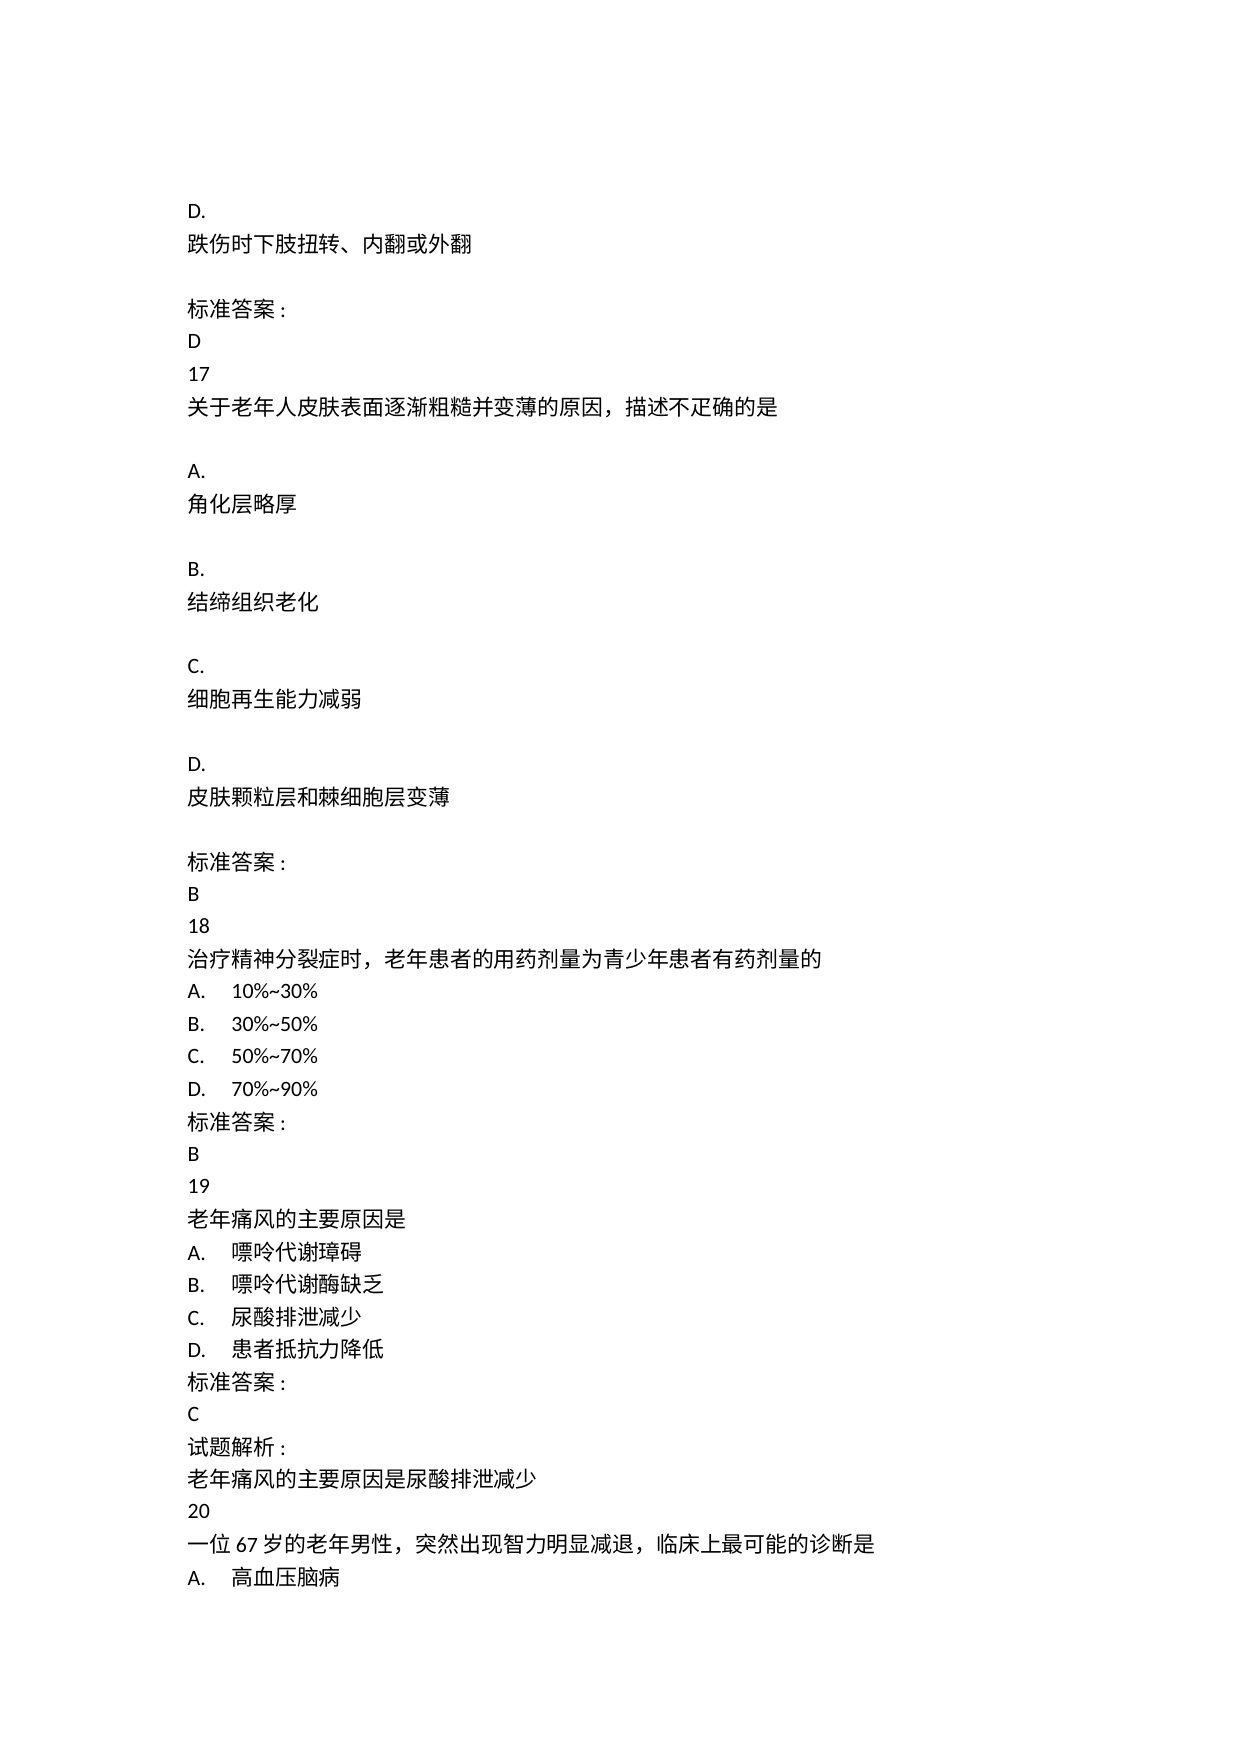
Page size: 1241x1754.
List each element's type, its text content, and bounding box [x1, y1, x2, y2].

text B [187, 1137, 1053, 1169]
text 试题解析 : [187, 1429, 1053, 1462]
text B. [187, 552, 1053, 584]
text A. [187, 454, 1053, 487]
text B. 嘌呤代谢酶缺乏 [187, 1267, 1053, 1299]
text 结缔组织老化 [187, 584, 1053, 617]
text 治疗精神分裂症时，老年患者的用药剂量为青少年患者有药剂量的 [187, 942, 1053, 974]
text 老年痛风的主要原因是 [187, 1202, 1053, 1234]
text D. 患者抵抗力降低 [187, 1332, 1053, 1364]
text 关于老年人皮肤表面逐渐粗糙并变薄的原因，描述不疋确的是 [187, 389, 1053, 422]
text D [187, 324, 1053, 357]
text C [187, 1397, 1053, 1429]
text 角化层略厚 [187, 487, 1053, 519]
text 一位67岁的老年男性，突然出现智力明显减退，临床上最可能的诊断是 [187, 1527, 1053, 1559]
text 19 [187, 1169, 1053, 1202]
text B [187, 877, 1053, 909]
text B. 30%~50% [187, 1007, 1053, 1039]
text 17 [187, 357, 1053, 389]
text C. 尿酸排泄减少 [187, 1299, 1053, 1332]
text C. [187, 649, 1053, 682]
text 标准答案 : [187, 1364, 1053, 1397]
text A. 嘌呤代谢璋碍 [187, 1234, 1053, 1267]
text D. [187, 747, 1053, 779]
text 跌伤时下肢扭转、内翻或外翻 [187, 227, 1053, 259]
text 标准答案 : [187, 844, 1053, 877]
text 老年痛风的主要原因是尿酸排泄减少 [187, 1462, 1053, 1494]
text 18 [187, 909, 1053, 942]
text D. 70%~90% [187, 1072, 1053, 1104]
text 标准答案 : [187, 292, 1053, 324]
text D. [187, 194, 1053, 227]
text A. 10%~30% [187, 974, 1053, 1007]
text 20 [187, 1494, 1053, 1527]
text A. 高血压脑病 [187, 1559, 1053, 1592]
text 细胞再生能力减弱 [187, 682, 1053, 714]
text 皮肤颗粒层和棘细胞层变薄 [187, 779, 1053, 812]
text C. 50%~70% [187, 1039, 1053, 1072]
text 标准答案 : [187, 1104, 1053, 1137]
